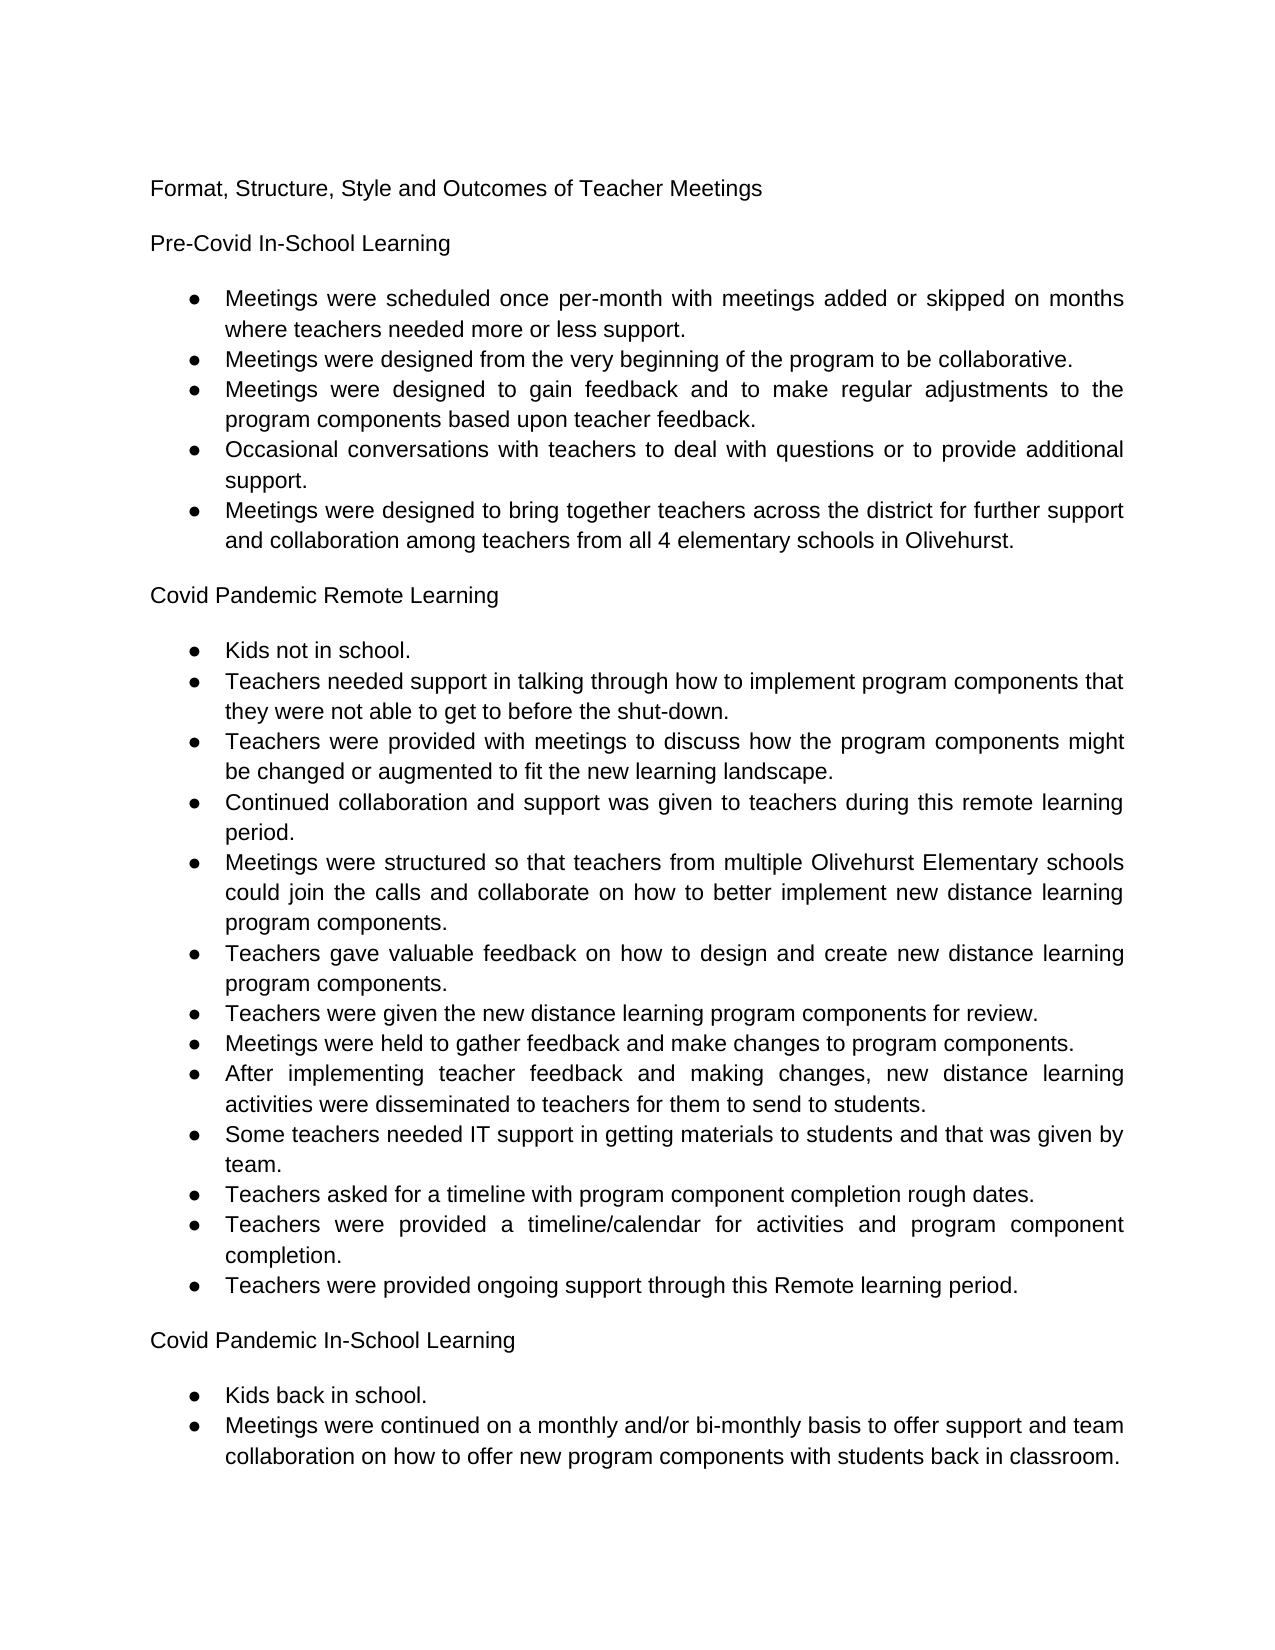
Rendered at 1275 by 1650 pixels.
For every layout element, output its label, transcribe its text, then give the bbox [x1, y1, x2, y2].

list Meetings were structured so that teachers from multiple Olivehurst Elementary schools could join the calls and collaborate on how to better implement new distance learning program components. [187, 849, 1125, 936]
text Covid Pandemic Remote Learning [150, 582, 1125, 609]
text Format, Structure, Style and Outcomes of Teacher Meetings [150, 175, 1125, 201]
list Meetings were scheduled once per-month with meetings added or skipped on months where teachers needed more or less support. [187, 285, 1125, 342]
list Continued collaboration and support was given to teachers during this remote learning period. [187, 788, 1125, 845]
list Teachers were provided a timeline/calendar for activities and program component completion. [187, 1211, 1125, 1268]
list Teachers gave valuable feedback on how to design and create new distance learning program components. [187, 939, 1125, 996]
list Meetings were designed to gain feedback and to make regular adjustments to the program components based upon teacher feedback. [187, 376, 1125, 433]
text Covid Pandemic In-School Learning [150, 1327, 1125, 1353]
list Teachers asked for a timeline with program component completion rough dates. [187, 1181, 1125, 1208]
list Meetings were continued on a monthly and/or bi-monthly basis to offer support and team collaboration on how to offer new program components with students back in classroom. [187, 1412, 1125, 1469]
list Teachers were given the new distance learning program components for review. [187, 1000, 1125, 1026]
list Teachers were provided with meetings to discuss how the program components might be changed or augmented to fit the new learning landscape. [187, 728, 1125, 785]
list After implementing teacher feedback and making changes, new distance learning activities were disseminated to teachers for them to send to students. [187, 1060, 1125, 1117]
list Meetings were designed from the very beginning of the program to be collaborative. [187, 346, 1125, 372]
list Meetings were held to gather feedback and make changes to program components. [187, 1030, 1125, 1057]
list Teachers needed support in talking through how to implement program components that they were not able to get to before the shut-down. [187, 668, 1125, 724]
list Some teachers needed IT support in getting materials to students and that was given by team. [187, 1121, 1125, 1177]
text Pre-Covid In-School Learning [150, 230, 1125, 257]
list Occasional conversations with teachers to deal with questions or to provide additional support. [187, 436, 1125, 493]
list Kids back in school. [187, 1382, 1125, 1409]
list Teachers were provided ongoing support through this Remote learning period. [187, 1272, 1125, 1298]
list Kids not in school. [187, 637, 1125, 664]
list Meetings were designed to bring together teachers across the district for further support and collaboration among teachers from all 4 elementary schools in Olivehurst. [187, 497, 1125, 553]
